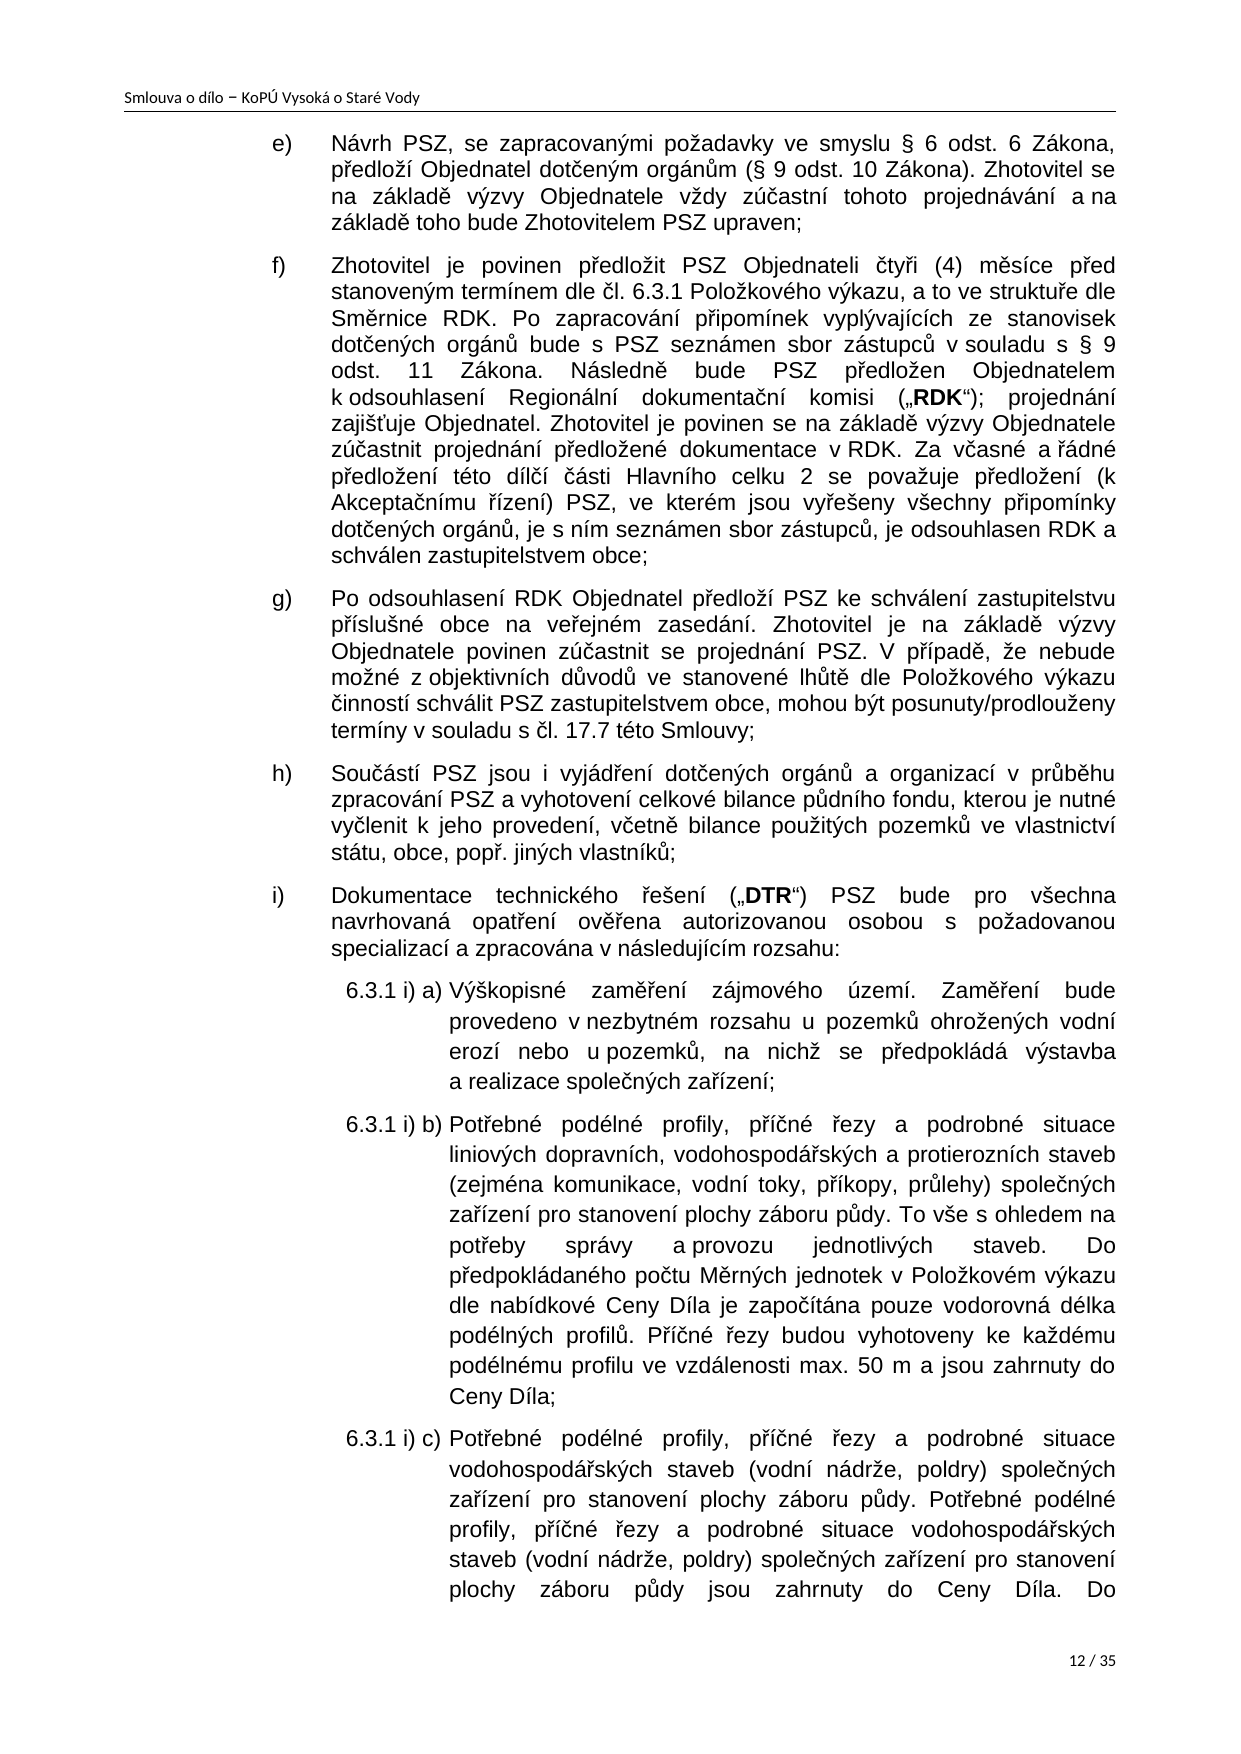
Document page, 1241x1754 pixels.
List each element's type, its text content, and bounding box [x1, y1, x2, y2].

list Dokumentace technického řešení („DTR“) PSZ bude pro všechna navrhovaná opatření ověřena autorizovanou osobou s požadovanou specializací a zpracována v následujícím rozsahu: [272, 882, 1116, 961]
list Potřebné podélné profily, příčné řezy a podrobné situace liniových dopravních, vodohospodářských a protierozních staveb (zejména komunikace, vodní toky, příkopy, průlehy) společných zařízení pro stanovení plochy záboru půdy. To vše s ohledem na potřeby správy a provozu jednotlivých staveb. Do předpokládaného počtu Měrných jednotek v Položkovém výkazu dle nabídkové Ceny Díla je započítána pouze vodorovná délka podélných profilů. Příčné řezy budou vyhotoveny ke každému podélnému profilu ve vzdálenosti max. 50 m a jsou zahrnuty do Ceny Díla; [346, 1111, 1116, 1409]
list Návrh PSZ, se zapracovanými požadavky ve smyslu § 6 odst. 6 Zákona, předloží Objednatel dotčeným orgánům (§ 9 odst. 10 Zákona). Zhotovitel se na základě výzvy Objednatele vždy zúčastní tohoto projednávání a na základě toho bude Zhotovitelem PSZ upraven; [272, 130, 1116, 235]
list Po odsouhlasení RDK Objednatel předloží PSZ ke schválení zastupitelstvu příslušné obce na veřejném zasedání. Zhotovitel je na základě výzvy Objednatele povinen zúčastnit se projednání PSZ. V případě, že nebude možné z objektivních důvodů ve stanovené lhůtě dle Položkového výkazu činností schválit PSZ zastupitelstvem obce, mohou být posunuty/prodlouženy termíny v souladu s čl. 17.7 této Smlouvy; [272, 585, 1116, 743]
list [346, 1425, 1116, 1603]
list Zhotovitel je povinen předložit PSZ Objednateli čtyři (4) měsíce před stanoveným termínem dle čl. 6.3.1 Položkového výkazu, a to ve struktuře dle Směrnice RDK. Po zapracování připomínek vyplývajících ze stanovisek dotčených orgánů bude s PSZ seznámen sbor zástupců v souladu s § 9 odst. 11 Zákona. Následně bude PSZ předložen Objednatelem k odsouhlasení Regionální dokumentační komisi („RDK“); projednání zajišťuje Objednatel. Zhotovitel je povinen se na základě výzvy Objednatele zúčastnit projednání předložené dokumentace v RDK. Za včasné a řádné předložení této dílčí části Hlavního celku 2 se považuje předložení (k Akceptačnímu řízení) PSZ, ve kterém jsou vyřešeny všechny připomínky dotčených orgánů, je s ním seznámen sbor zástupců, je odsouhlasen RDK a schválen zastupitelstvem obce; [272, 252, 1116, 568]
list Výškopisné zaměření zájmového území. Zaměření bude provedeno v nezbytném rozsahu u pozemků ohrožených vodní erozí nebo u pozemků, na nichž se předpokládá výstavba a realizace společných zařízení; [346, 977, 1116, 1094]
list Součástí PSZ jsou i vyjádření dotčených orgánů a organizací v průběhu zpracování PSZ a vyhotovení celkové bilance půdního fondu, kterou je nutné vyčlenit k jeho provedení, včetně bilance použitých pozemků ve vlastnictví státu, obce, popř. jiných vlastníků; [272, 760, 1116, 865]
